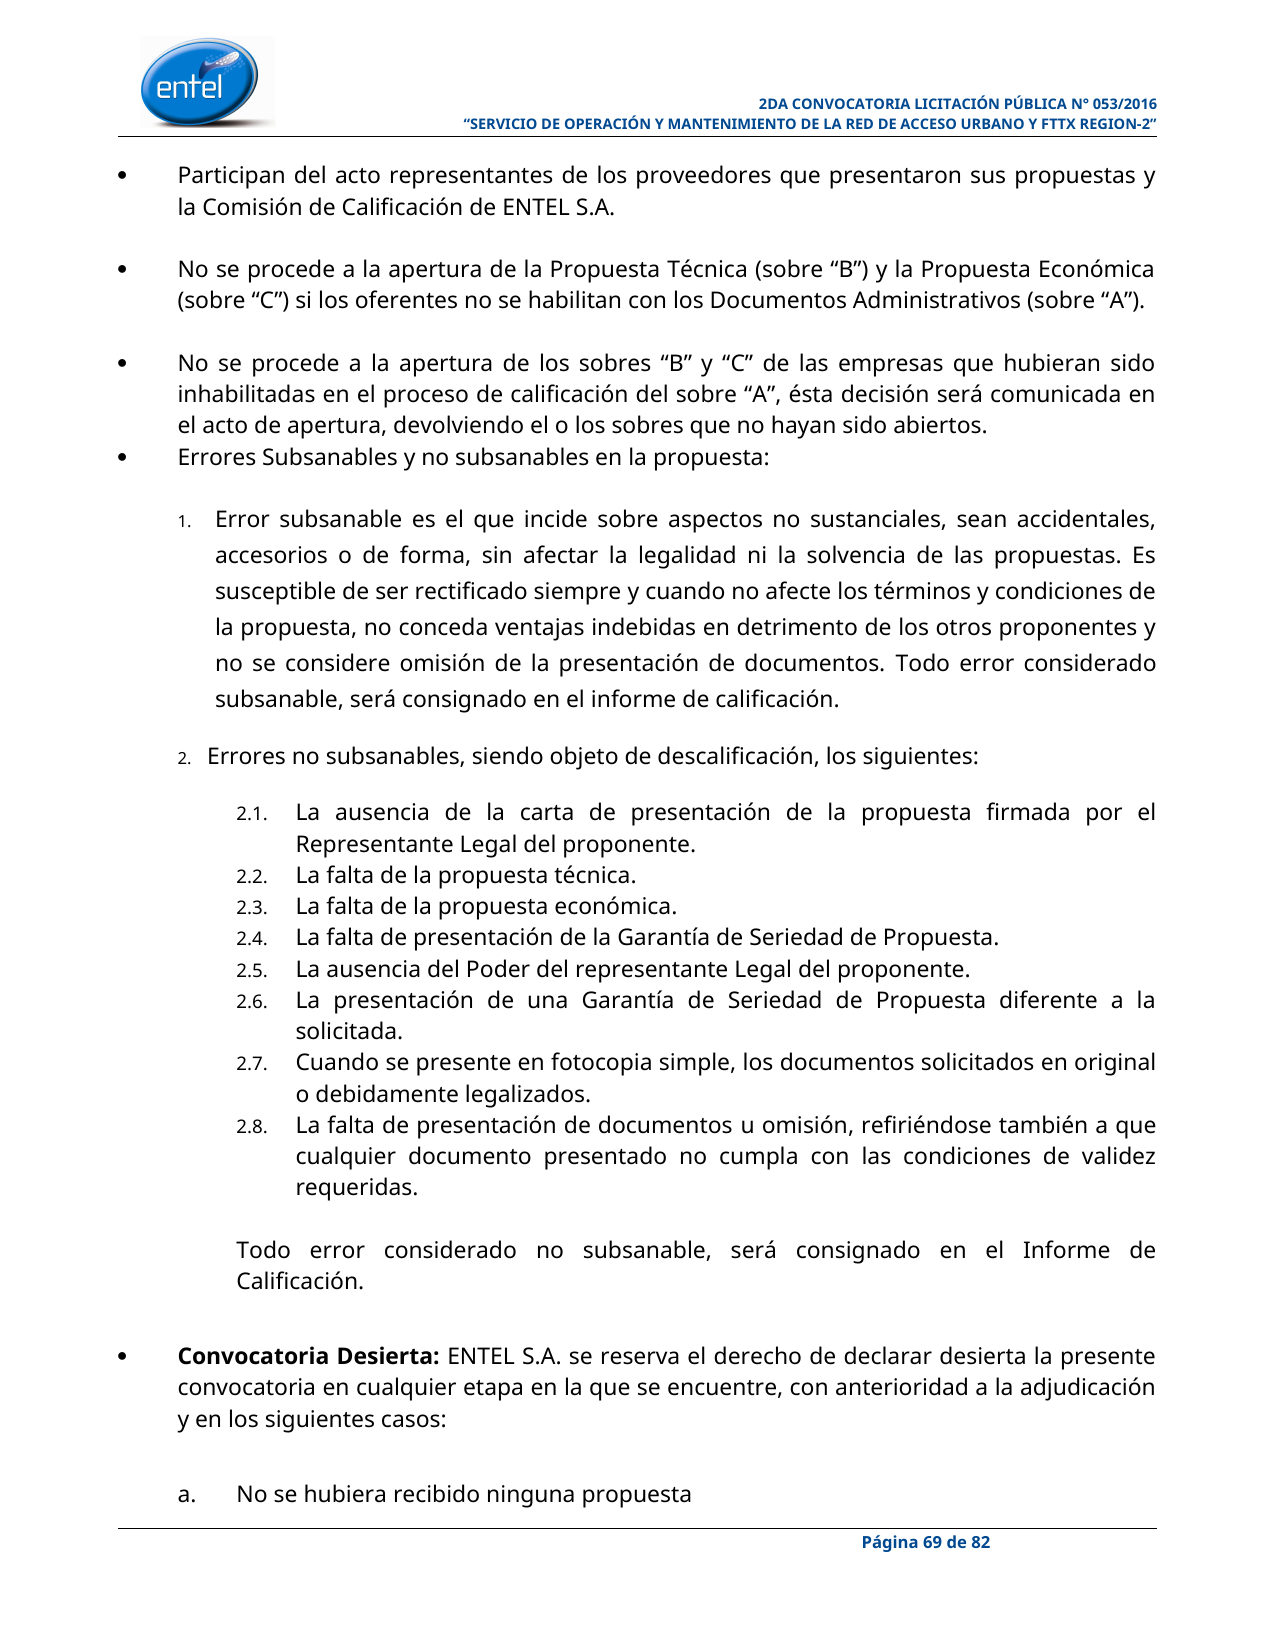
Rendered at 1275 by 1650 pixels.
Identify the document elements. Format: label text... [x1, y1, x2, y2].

list La falta de la propuesta económica. [236, 890, 1157, 921]
list Cuando se presente en fotocopia simple, los documentos solicitados en original o debidamente legalizados. [236, 1046, 1157, 1109]
list Error subsanable es el que incide sobre aspectos no sustanciales, sean accidentales, accesorios o de forma, sin afectar la legalidad ni la solvencia de las propuestas. Es susceptible de ser rectificado siempre y cuando no afecte los términos y condiciones de la propuesta, no conceda ventajas indebidas en detrimento de los otros proponentes y no se considere omisión de la presentación de documentos. Todo error considerado subsanable, será consignado en el informe de calificación. [177, 503, 1157, 714]
list La presentación de una Garantía de Seriedad de Propuesta diferente a la solicitada. [236, 984, 1157, 1046]
list No se procede a la apertura de la Propuesta Técnica (sobre “B”) y la Propuesta Económica (sobre “C”) si los oferentes no se habilitan con los Documentos Administrativos (sobre “A”). [118, 253, 1157, 316]
list La falta de presentación de documentos u omisión, refiriéndose también a que cualquier documento presentado no cumpla con las condiciones de validez requeridas. [236, 1109, 1157, 1203]
list Errores Subsanables y no subsanables en la propuesta: [118, 441, 1157, 472]
text Todo error considerado no subsanable, será consignado en el Informe de Calificación. [236, 1234, 1157, 1296]
list La ausencia de la carta de presentación de la propuesta firmada por el Representante Legal del proponente. [236, 796, 1157, 859]
list Participan del acto representantes de los proveedores que presentaron sus propuestas y la Comisión de Calificación de ENTEL S.A. [118, 159, 1157, 222]
list La falta de la propuesta técnica. [236, 859, 1157, 890]
list No se procede a la apertura de los sobres “B” y “C” de las empresas que hubieran sido inhabilitadas en el proceso de calificación del sobre “A”, ésta decisión será comunicada en el acto de apertura, devolviendo el o los sobres que no hayan sido abiertos. [118, 347, 1157, 441]
list La ausencia del Poder del representante Legal del proponente. [236, 953, 1157, 984]
list Convocatoria Desierta: ENTEL S.A. se reserva el derecho de declarar desierta la presente convocatoria en cualquier etapa en la que se encuentre, con anterioridad a la adjudicación y en los siguientes casos: [118, 1340, 1157, 1434]
list No se hubiera recibido ninguna propuesta [177, 1478, 1157, 1509]
list La falta de presentación de la Garantía de Seriedad de Propuesta. [236, 921, 1157, 953]
list Errores no subsanables, siendo objeto de descalificación, los siguientes: [177, 739, 1157, 771]
picture [140, 36, 276, 128]
